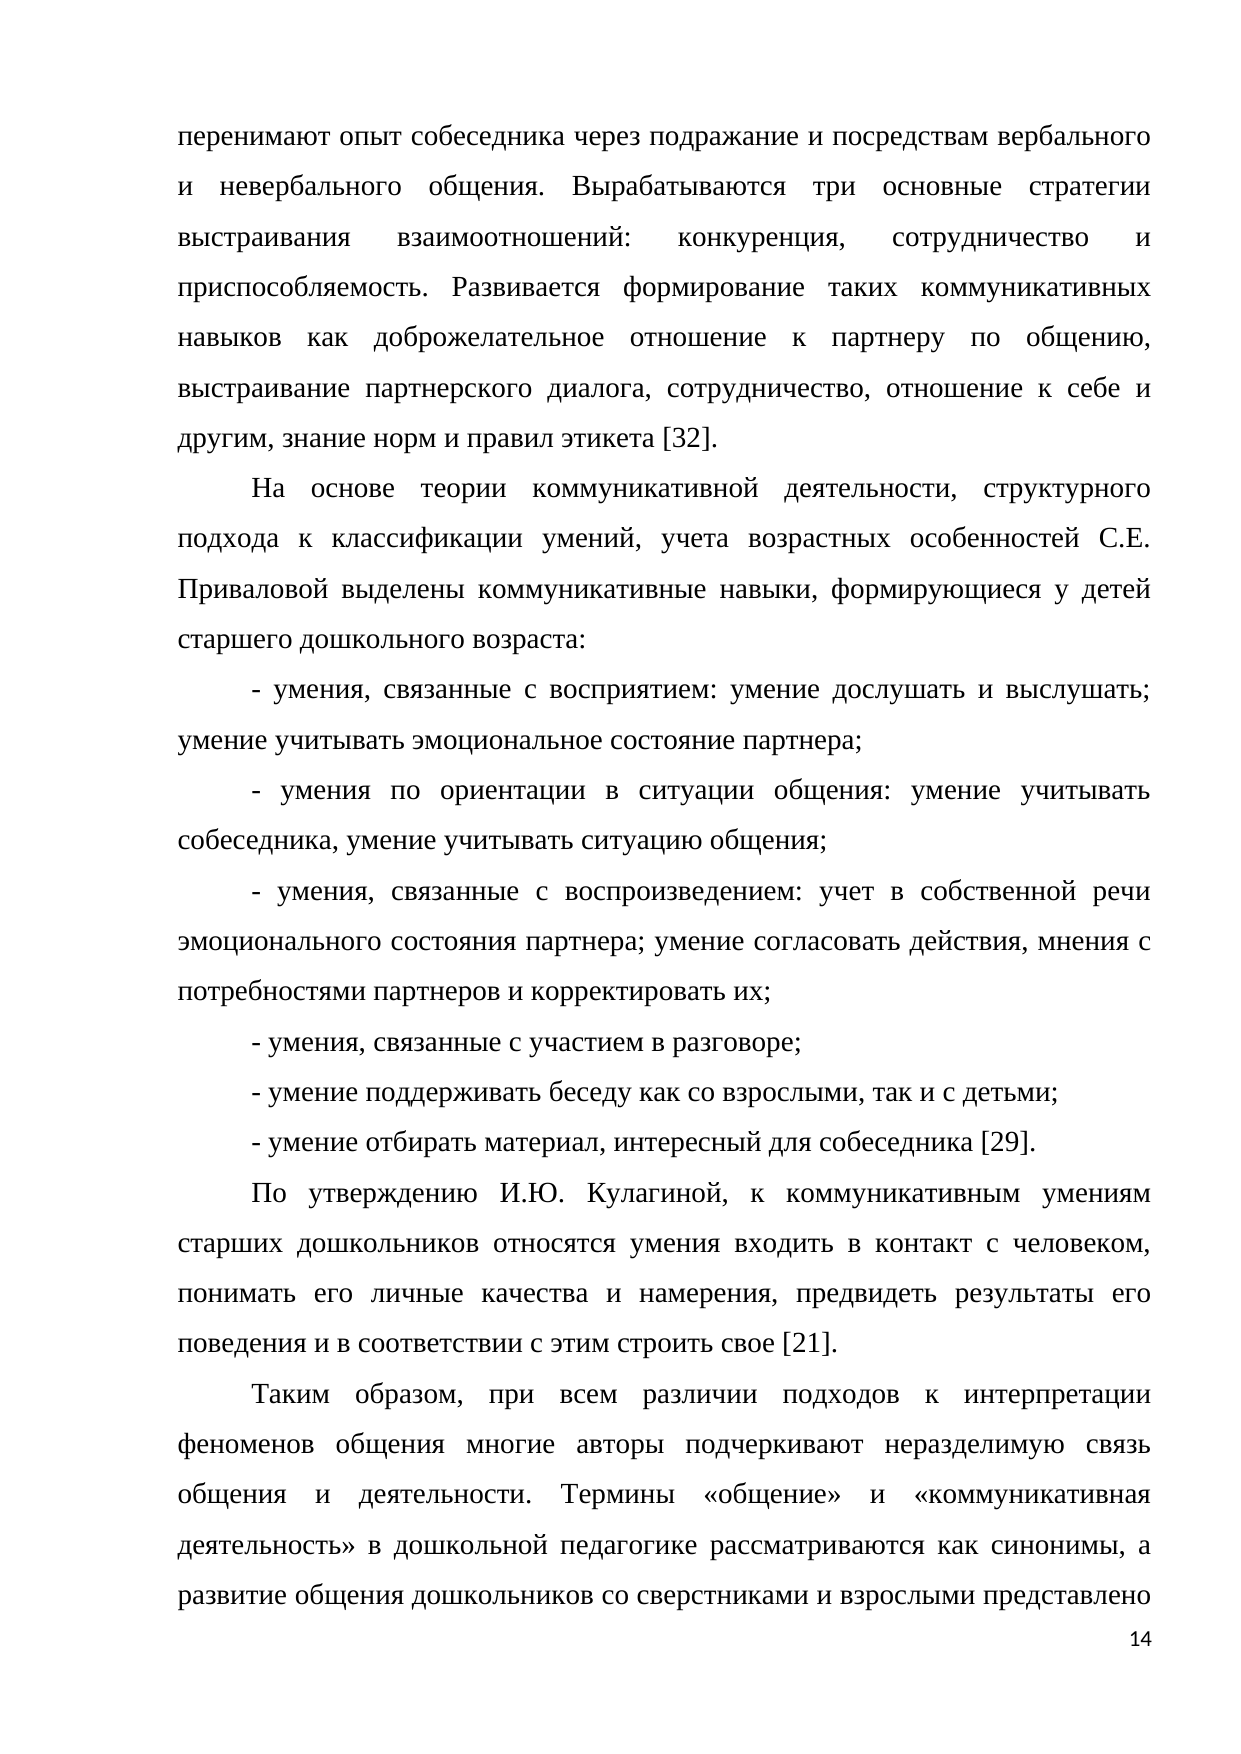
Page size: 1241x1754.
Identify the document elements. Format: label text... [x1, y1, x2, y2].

text - умения, связанные с воспроизведением: учет в собственной речи эмоционального состояния партнера; умение согласовать действия, мнения с потребностями партнеров и корректировать их; [177, 873, 1152, 1007]
text - умение отбирать материал, интересный для собеседника [29]. [177, 1124, 1152, 1158]
text На основе теории коммуникативной деятельности, структурного подхода к классификации умений, учета возрастных особенностей С.Е. Приваловой выделены коммуникативные навыки, формирующиеся у детей старшего дошкольного возраста: [177, 470, 1152, 655]
text - умение поддерживать беседу как со взрослыми, так и с детьми; [177, 1074, 1152, 1108]
text По утверждению И.Ю. Кулагиной, к коммуникативным умениям старших дошкольников относятся умения входить в контакт с человеком, понимать его личные качества и намерения, предвидеть результаты его поведения и в соответствии с этим строить свое [21]. [177, 1175, 1152, 1359]
text - умения, связанные с восприятием: умение дослушать и выслушать; умение учитывать эмоциональное состояние партнера; [177, 672, 1152, 755]
text - умения, связанные с участием в разговоре; [177, 1024, 1152, 1057]
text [177, 1376, 1152, 1611]
text - умения по ориентации в ситуации общения: умение учитывать собеседника, умение учитывать ситуацию общения; [177, 772, 1152, 856]
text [177, 118, 1152, 453]
